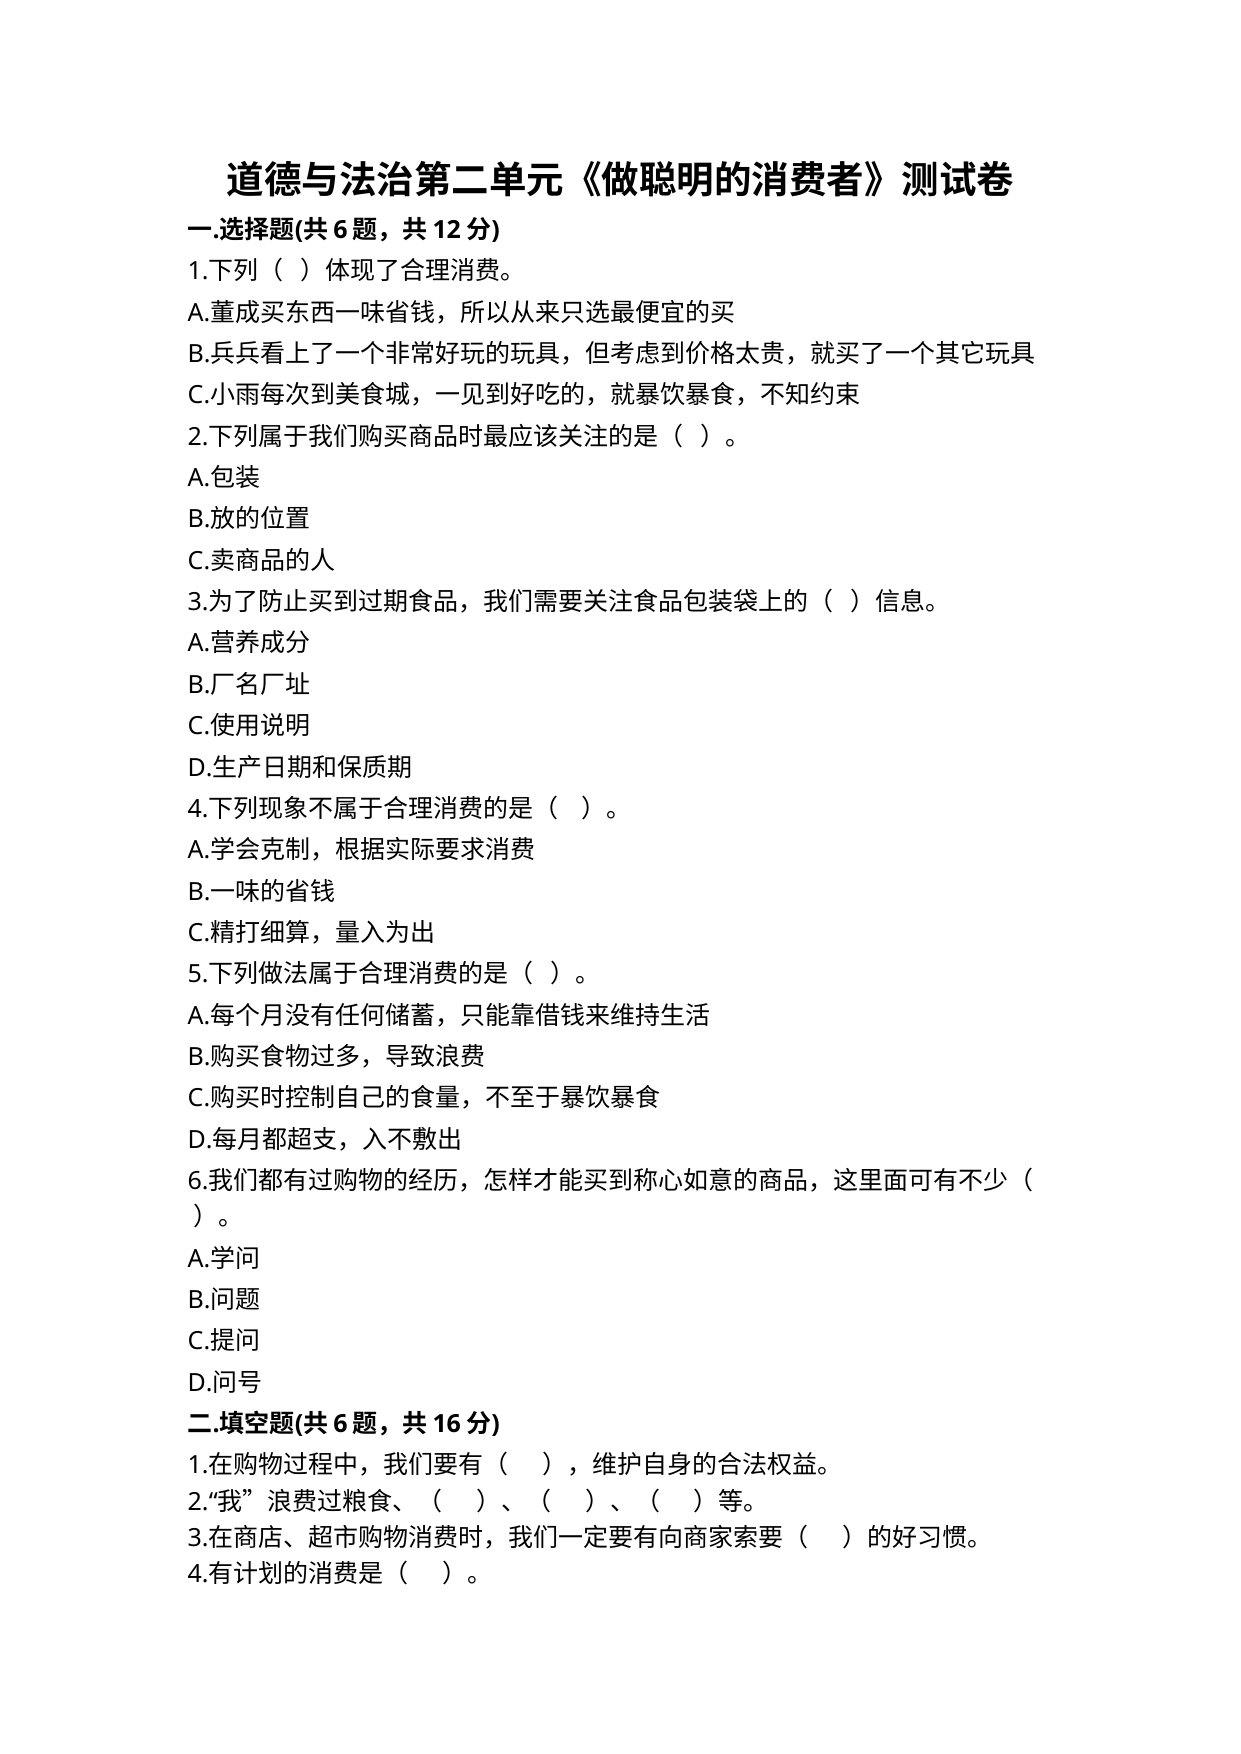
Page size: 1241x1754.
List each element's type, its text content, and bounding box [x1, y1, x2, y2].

text B.购买食物过多，导致浪费 [187, 1036, 1053, 1073]
text B.放的位置 [187, 499, 1053, 535]
text C.卖商品的人 [187, 540, 1053, 576]
text A.学问 [187, 1238, 1053, 1274]
text 3.为了防止买到过期食品，我们需要关注食品包装袋上的（ ）信息。 [187, 582, 1053, 618]
text A.董成买东西一味省钱，所以从来只选最便宜的买 [187, 292, 1053, 328]
text B.兵兵看上了一个非常好玩的玩具，但考虑到价格太贵，就买了一个其它玩具 [187, 333, 1053, 370]
text 3.在商店、超市购物消费时，我们一定要有向商家索要（ ）的好习惯。 [187, 1517, 1053, 1554]
subtitle 二.填空题(共6题，共16分) [187, 1403, 1053, 1440]
text C.购买时控制自己的食量，不至于暴饮暴食 [187, 1078, 1053, 1114]
text D.每月都超支，入不敷出 [187, 1119, 1053, 1155]
text 4.下列现象不属于合理消费的是（ ）。 [187, 788, 1053, 824]
text A.学会克制，根据实际要求消费 [187, 830, 1053, 866]
subtitle 一.选择题(共6题，共12分) [187, 209, 1053, 246]
text 1.下列（ ）体现了合理消费。 [187, 251, 1053, 287]
text C.使用说明 [187, 706, 1053, 742]
text 2.下列属于我们购买商品时最应该关注的是（ ）。 [187, 416, 1053, 452]
text 1.在购物过程中，我们要有（ ），维护自身的合法权益。 [187, 1445, 1053, 1481]
subtitle 道德与法治第二单元《做聪明的消费者》测试卷 [187, 150, 1053, 204]
text C.小雨每次到美食城，一见到好吃的，就暴饮暴食，不知约束 [187, 375, 1053, 411]
text D.问号 [187, 1362, 1053, 1398]
text B.问题 [187, 1279, 1053, 1316]
text C.提问 [187, 1321, 1053, 1357]
text A.包装 [187, 457, 1053, 494]
text A.每个月没有任何储蓄，只能靠借钱来维持生活 [187, 995, 1053, 1031]
text 5.下列做法属于合理消费的是（ ）。 [187, 954, 1053, 990]
text 2.“我”浪费过粮食、（ ）、（ ）、（ ）等。 [187, 1481, 1053, 1517]
text B.厂名厂址 [187, 664, 1053, 701]
text D.生产日期和保质期 [187, 747, 1053, 783]
text C.精打细算，量入为出 [187, 912, 1053, 949]
text A.营养成分 [187, 623, 1053, 659]
text 6.我们都有过购物的经历，怎样才能买到称心如意的商品，这里面可有不少（ ）。 [187, 1161, 1053, 1233]
text B.一味的省钱 [187, 871, 1053, 907]
text 4.有计划的消费是（ ）。 [187, 1554, 1053, 1590]
